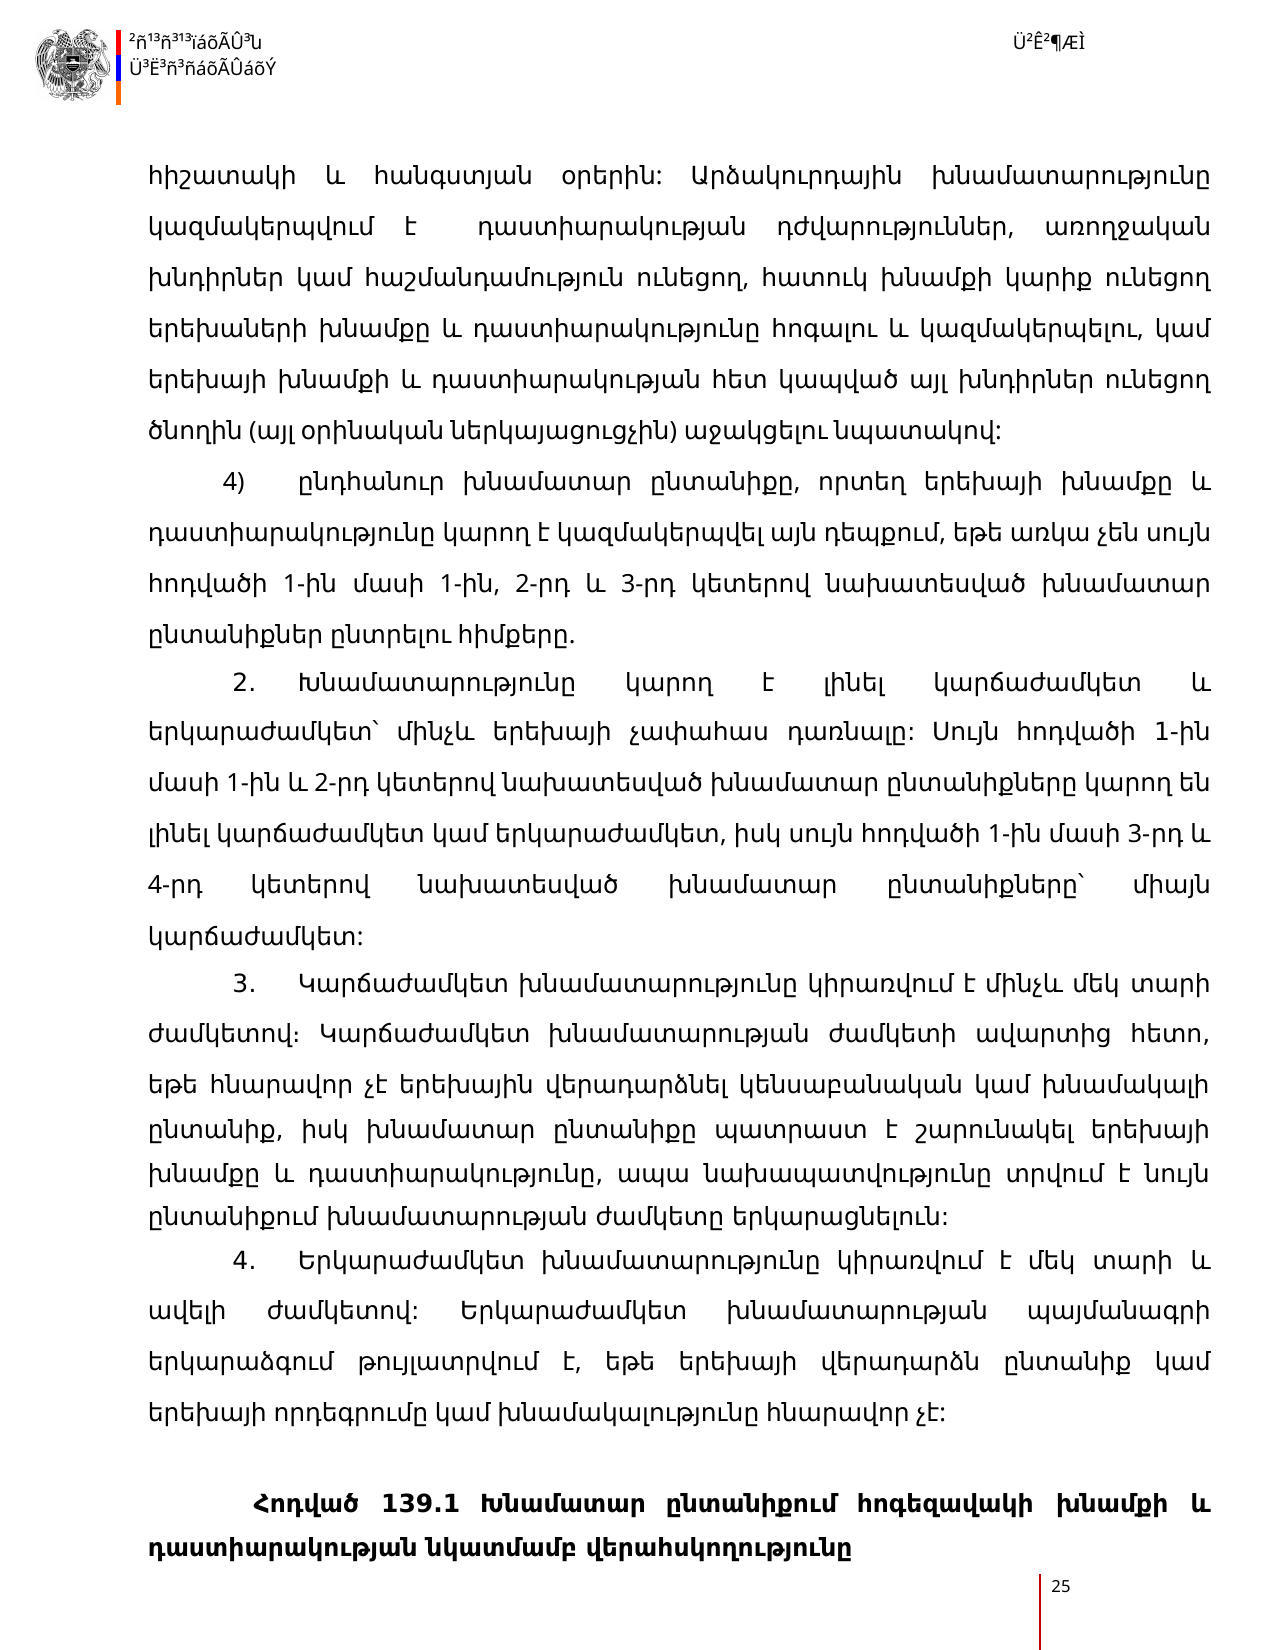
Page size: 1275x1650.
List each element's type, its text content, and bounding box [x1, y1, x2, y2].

text 3․ Կարճաժամկետ խնամատարությունը կիրառվում է մինչև մեկ տարի ժամկետով։ Կարճաժամկետ խնամատարության ժամկետի ավարտից հետո, եթե հնարավոր չէ երեխային վերադարձնել կենսաբանական կամ խնամակալի ընտանիք, իսկ խնամատար ընտանիքը պատրաստ է շարունակել երեխայի խնամքը և դաստիարակությունը, ապա նախապատվությունը տրվում է նույն ընտանիքում խնամատարության ժամկետը երկարացնելուն: [148, 969, 1211, 1232]
picture [35, 28, 111, 101]
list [148, 157, 1211, 447]
text Հոդված 139.1 Խնամատար ընտանիքում հոգեզավակի խնամքի և դաստիարակության նկատմամբ վերահսկողությունը [148, 1489, 1211, 1562]
text 2. Խնամատարությունը կարող է լինել կարճաժամկետ և երկարաժամկետ՝ մինչև երեխայի չափահաս դառնալը: Սույն հոդվածի 1-ին մասի 1-ին և 2-րդ կետերով նախատեսված խնամատար ընտանիքները կարող են լինել կարճաժամկետ կամ երկարաժամկետ, իսկ սույն հոդվածի 1-ին մասի 3-րդ և 4-րդ կետերով նախատեսված խնամատար ընտանիքները՝ միայն կարճաժամկետ: [148, 668, 1211, 952]
list ընդհանուր խնամատար ընտանիքը, որտեղ երեխայի խնամքը և դաստիարակությունը կարող է կազմակերպվել այն դեպքում, եթե առկա չեն սույն հոդվածի 1-ին մասի 1-ին, 2-րդ և 3-րդ կետերով նախատեսված խնամատար ընտանիքներ ընտրելու հիմքերը. [148, 464, 1211, 651]
text 4․ Երկարաժամկետ խնամատարությունը կիրառվում է մեկ տարի և ավելի ժամկետով: Երկարաժամկետ խնամատարության պայմանագրի երկարաձգում թույլատրվում է, եթե երեխայի վերադարձն ընտանիք կամ երեխայի որդեգրումը կամ խնամակալությունը հնարավոր չէ: [148, 1246, 1211, 1429]
